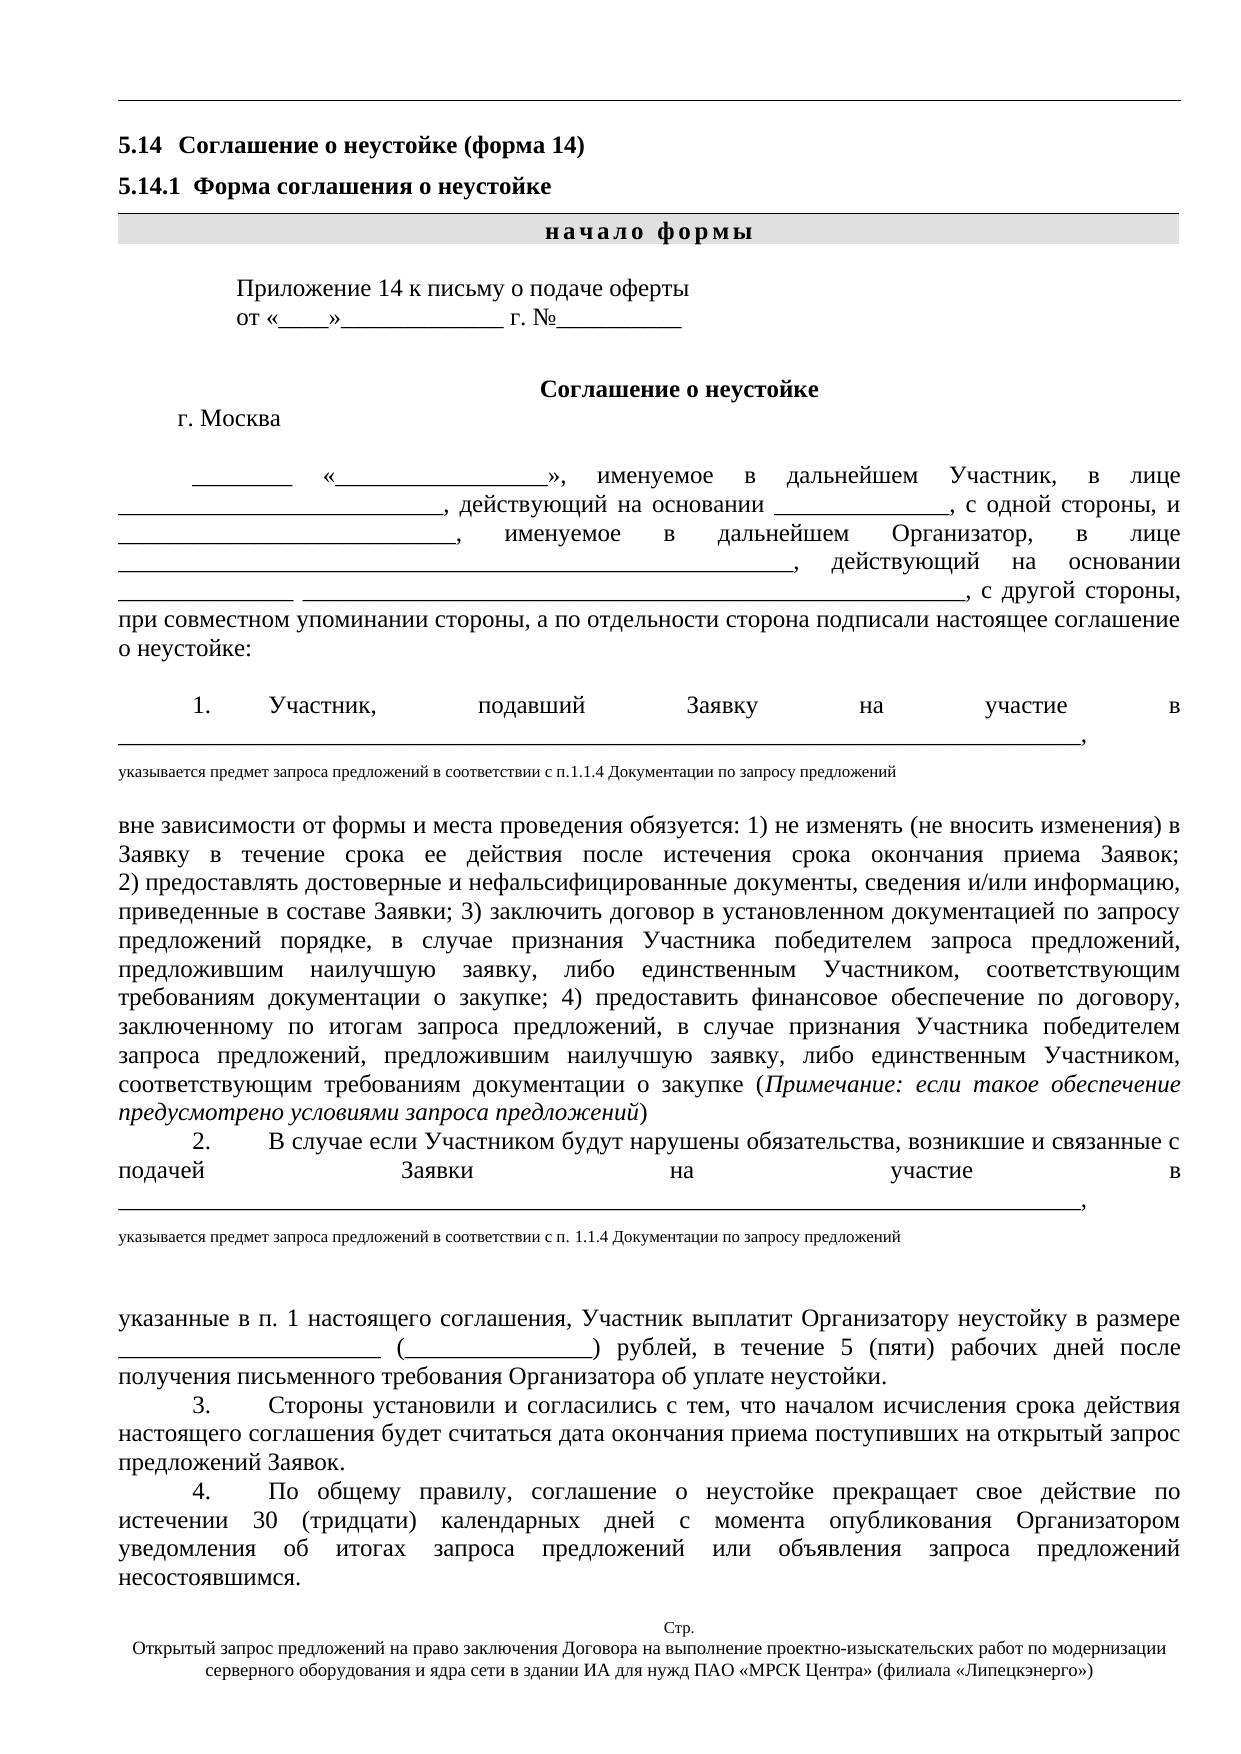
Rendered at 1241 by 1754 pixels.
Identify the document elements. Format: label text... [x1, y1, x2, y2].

subtitle Соглашение о неустойке (форма 14) [118, 130, 1181, 159]
list Участник, подавший Заявку на участие в _____________________________________________________________________________, [118, 690, 1181, 748]
list Стороны установили и согласились с тем, что началом исчисления срока действия настоящего соглашения будет считаться дата окончания приема поступивших на открытый запрос предложений Заявок. [118, 1390, 1181, 1476]
text вне зависимости от формы и места проведения обязуется: 1) не изменять (не вносить изменения) в Заявку в течение срока ее действия после истечения срока окончания приема Заявок; 2) предоставлять достоверные и нефальсифицированные документы, сведения и/или информацию, приведенные в составе Заявки; 3) заключить договор в установленном документацией по запросу предложений порядке, в случае признания Участника победителем запроса предложений, предложившим наилучшую заявку, либо единственным Участником, соответствующим требованиям документации о закупке; 4) предоставить финансовое обеспечение по договору, заключенному по итогам запроса предложений, в случае признания Участника победителем запроса предложений, предложившим наилучшую заявку, либо единственным Участником, соответствующим требованиям документации о закупке (Примечание: если такое обеспечение предусмотрено условиями запроса предложений) [118, 810, 1181, 1126]
text указывается предмет запроса предложений в соответствии с п. 1.1.4 Документации по запросу предложений [118, 1212, 1181, 1246]
text Соглашение о неустойке [118, 374, 1181, 403]
subtitle Форма соглашения о неустойке [118, 171, 1181, 200]
text указанные в п. 1 настоящего соглашения, Участник выплатит Организатору неустойку в размере _____________________ (_______________) рублей, в течение 5 (пяти) рабочих дней после получения письменного требования Организатора об уплате неустойки. [118, 1303, 1181, 1390]
text начало формы [118, 214, 1179, 244]
text Приложение 14 к письму о подаче оферты от «____»_____________ г. №__________ [236, 273, 1181, 331]
list По общему правилу, соглашение о неустойке прекращает свое действие по истечении 30 (тридцати) календарных дней с момента опубликования Организатором уведомления об итогах запроса предложений или объявления запроса предложений несостоявшимся. [118, 1476, 1181, 1591]
text г. Москва [118, 403, 1181, 431]
text указывается предмет запроса предложений в соответствии с п.1.1.4 Документации по запросу предложений [118, 748, 1181, 781]
text ________ «_________________», именуемое в дальнейшем Участник, в лице __________________________, действующий на основании ______________, с одной стороны, и ___________________________, именуемое в дальнейшем Организатор, в лице ______________________________________________________, действующий на основании ______________ _____________________________________________________, с другой стороны, при совместном упоминании стороны, а по отдельности сторона подписали настоящее соглашение о неустойке: [118, 460, 1181, 661]
list В случае если Участником будут нарушены обязательства, возникшие и связанные с подачей Заявки на участие в _____________________________________________________________________________, [118, 1126, 1181, 1212]
